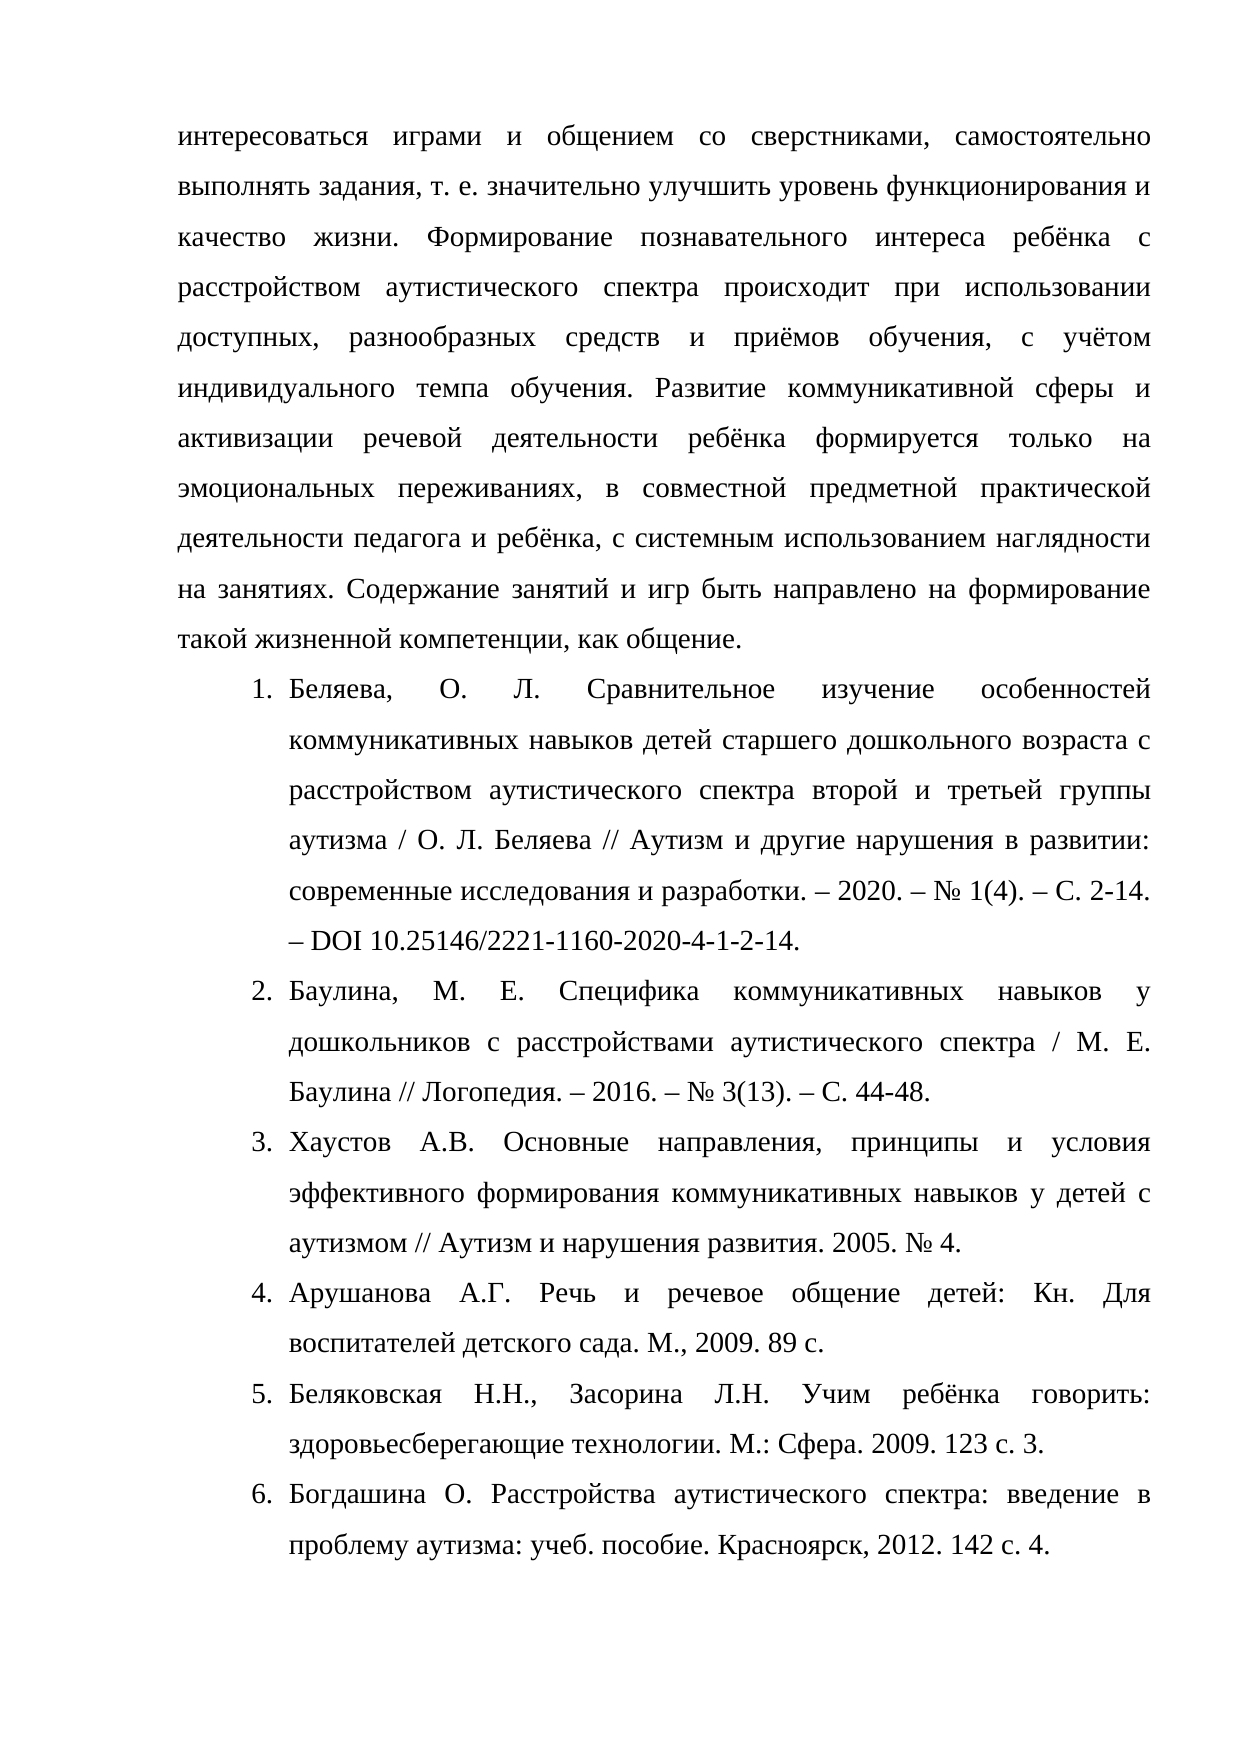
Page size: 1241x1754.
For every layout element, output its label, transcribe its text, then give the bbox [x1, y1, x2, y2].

list Богдашина О. Расстройства аутистического спектра: введение в проблему аутизма: учеб. пособие. Красноярск, 2012. 142 с. 4. [251, 1535, 1152, 1619]
list Беляковская Н.Н., Засорина Л.Н. Учим ребёнка говорить: здоровьесберегающие технологии. М.: Сфера. 2009. 123 с. 3. [251, 1405, 1152, 1489]
list Баулина, М. Е. Специфика коммуникативных навыков у дошкольников с расстройствами аутистического спектра / М. Е. Баулина // Логопедия. – 2016. – № 3(13). – С. 44-48. [251, 973, 1152, 1108]
list Хаустов А.В. Основные направления, принципы и условия эффективного формирования коммуникативных навыков у детей с аутизмом // Аутизм и нарушения развития. 2005. № 4. [251, 1124, 1152, 1258]
list Арушанова А.Г. Речь и речевое общение детей: Кн. Для воспитателей детского сада. М., 2009. 89 с. [251, 1275, 1152, 1359]
list Беляева, О. Л. Сравнительное изучение особенностей коммуникативных навыков детей старшего дошкольного возраста с расстройством аутистического спектра второй и третьей группы аутизма / О. Л. Беляева // Аутизм и другие нарушения в развитии: современные исследования и разработки. – 2020. – № 1(4). – С. 2-14. – DOI 10.25146/2221-1160-2020-4-1-2-14. [251, 672, 1152, 957]
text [177, 118, 1152, 655]
